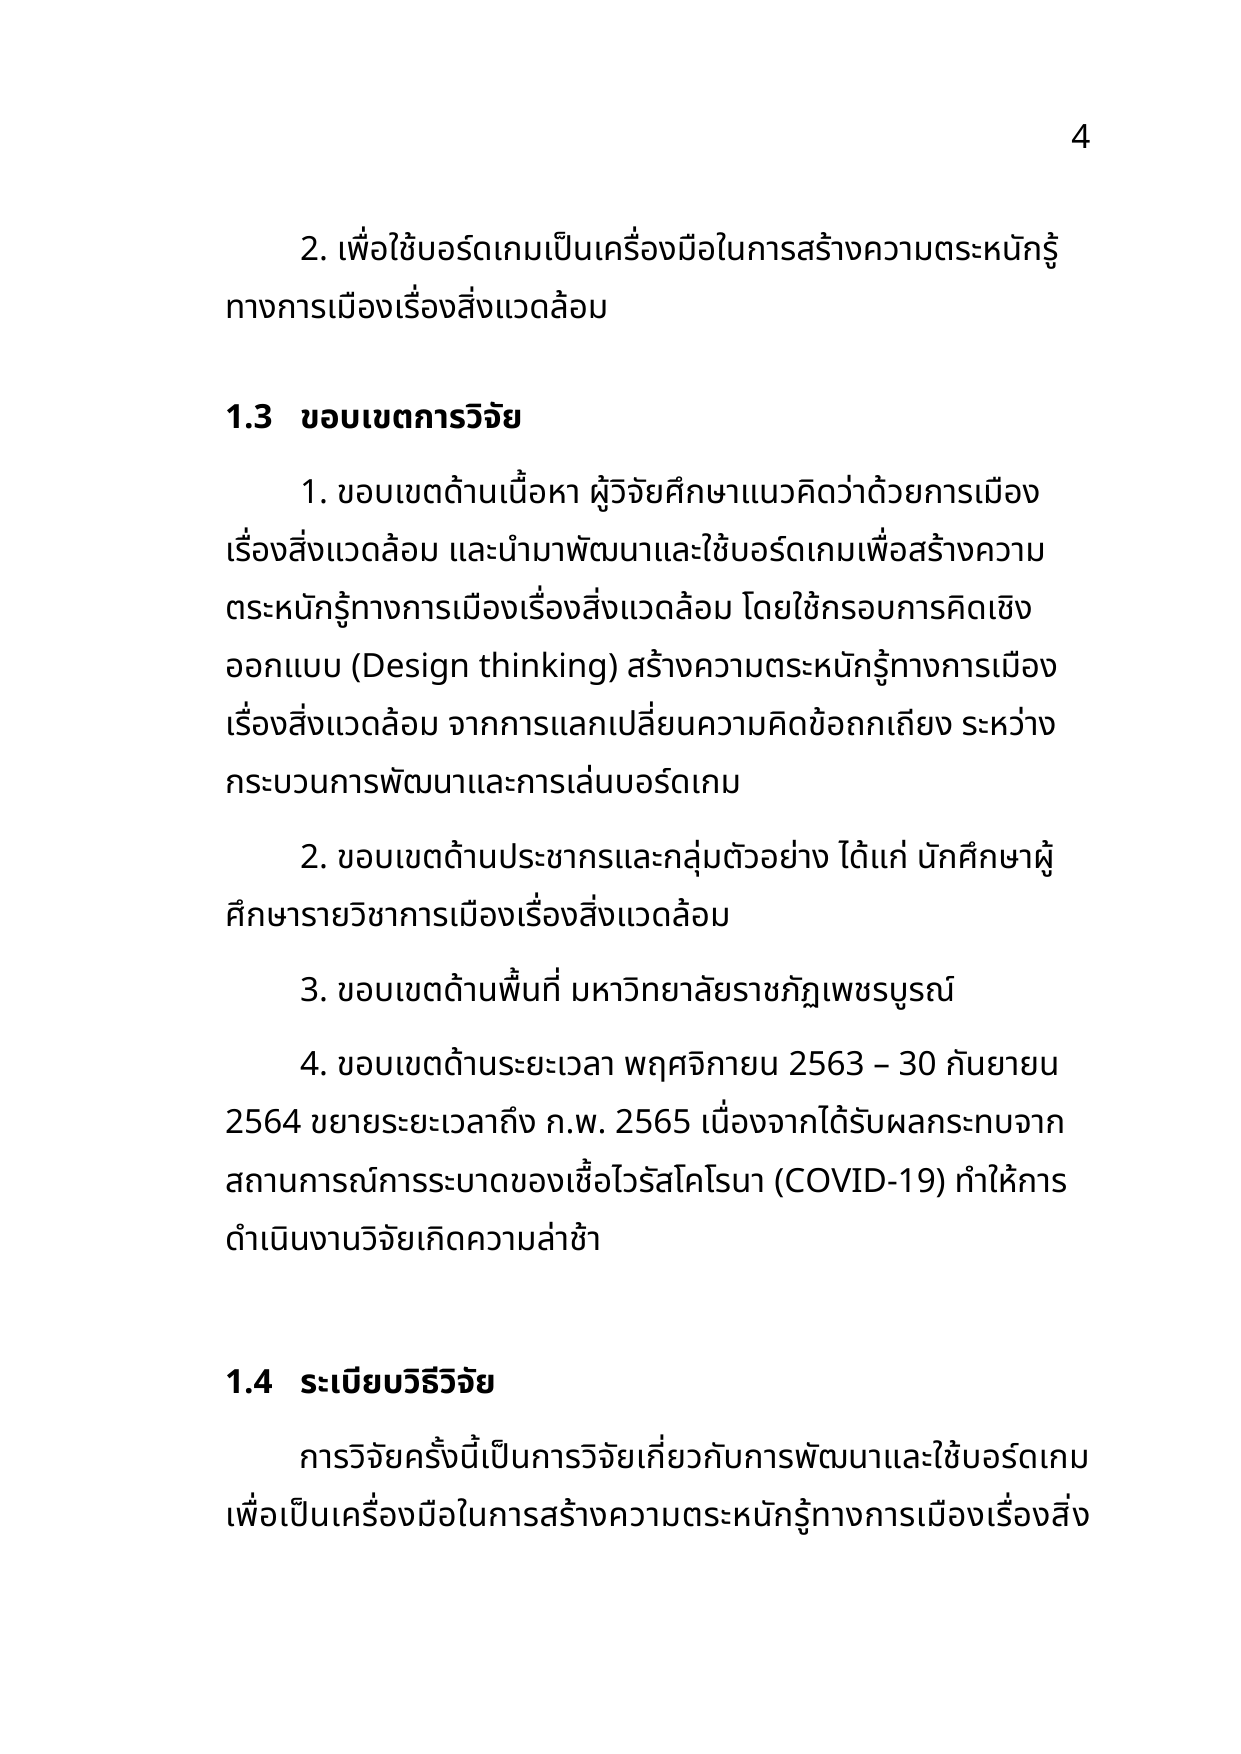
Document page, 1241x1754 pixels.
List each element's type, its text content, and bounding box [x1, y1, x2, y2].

list ระเบียบวิธีวิจัย [225, 1358, 1090, 1408]
text 1. ขอบเขตด้านเนื้อหา ผู้วิจัยศึกษาแนวคิดว่าด้วยการเมืองเรื่องสิ่งแวดล้อม และนำมาพัฒนาและใช้บอร์ดเกมเพื่อสร้างความตระหนักรู้ทางการเมืองเรื่องสิ่งแวดล้อม โดยใช้กรอบการคิดเชิงออกแบบ (Design thinking) สร้างความตระหนักรู้ทางการเมืองเรื่องสิ่งแวดล้อม จากการแลกเปลี่ยนความคิดข้อถกเถียง ระหว่างกระบวนการพัฒนาและการเล่นบอร์ดเกม [225, 468, 1090, 808]
text 4. ขอบเขตด้านระยะเวลา พฤศจิกายน 2563 – 30 กันยายน 2564 ขยายระยะเวลาถึง ก.พ. 2565 เนื่องจากได้รับผลกระทบจากสถานการณ์การระบาดของเชื้อไวรัสโคโรนา (COVID-19) ทำให้การดำเนินงานวิจัยเกิดความล่าช้า [225, 1040, 1090, 1265]
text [225, 1433, 1090, 1541]
list ขอบเขตการวิจัย [225, 393, 1090, 444]
list 2. เพื่อใช้บอร์ดเกมเป็นเครื่องมือในการสร้างความตระหนักรู้ทางการเมืองเรื่องสิ่งแวดล้อม [225, 225, 1090, 333]
text 3. ขอบเขตด้านพื้นที่ มหาวิทยาลัยราชภัฏเพชรบูรณ์ [225, 965, 1090, 1016]
text 2. ขอบเขตด้านประชากรและกลุ่มตัวอย่าง ได้แก่ นักศึกษาผู้ศึกษารายวิชาการเมืองเรื่องสิ่งแวดล้อม [225, 833, 1090, 941]
